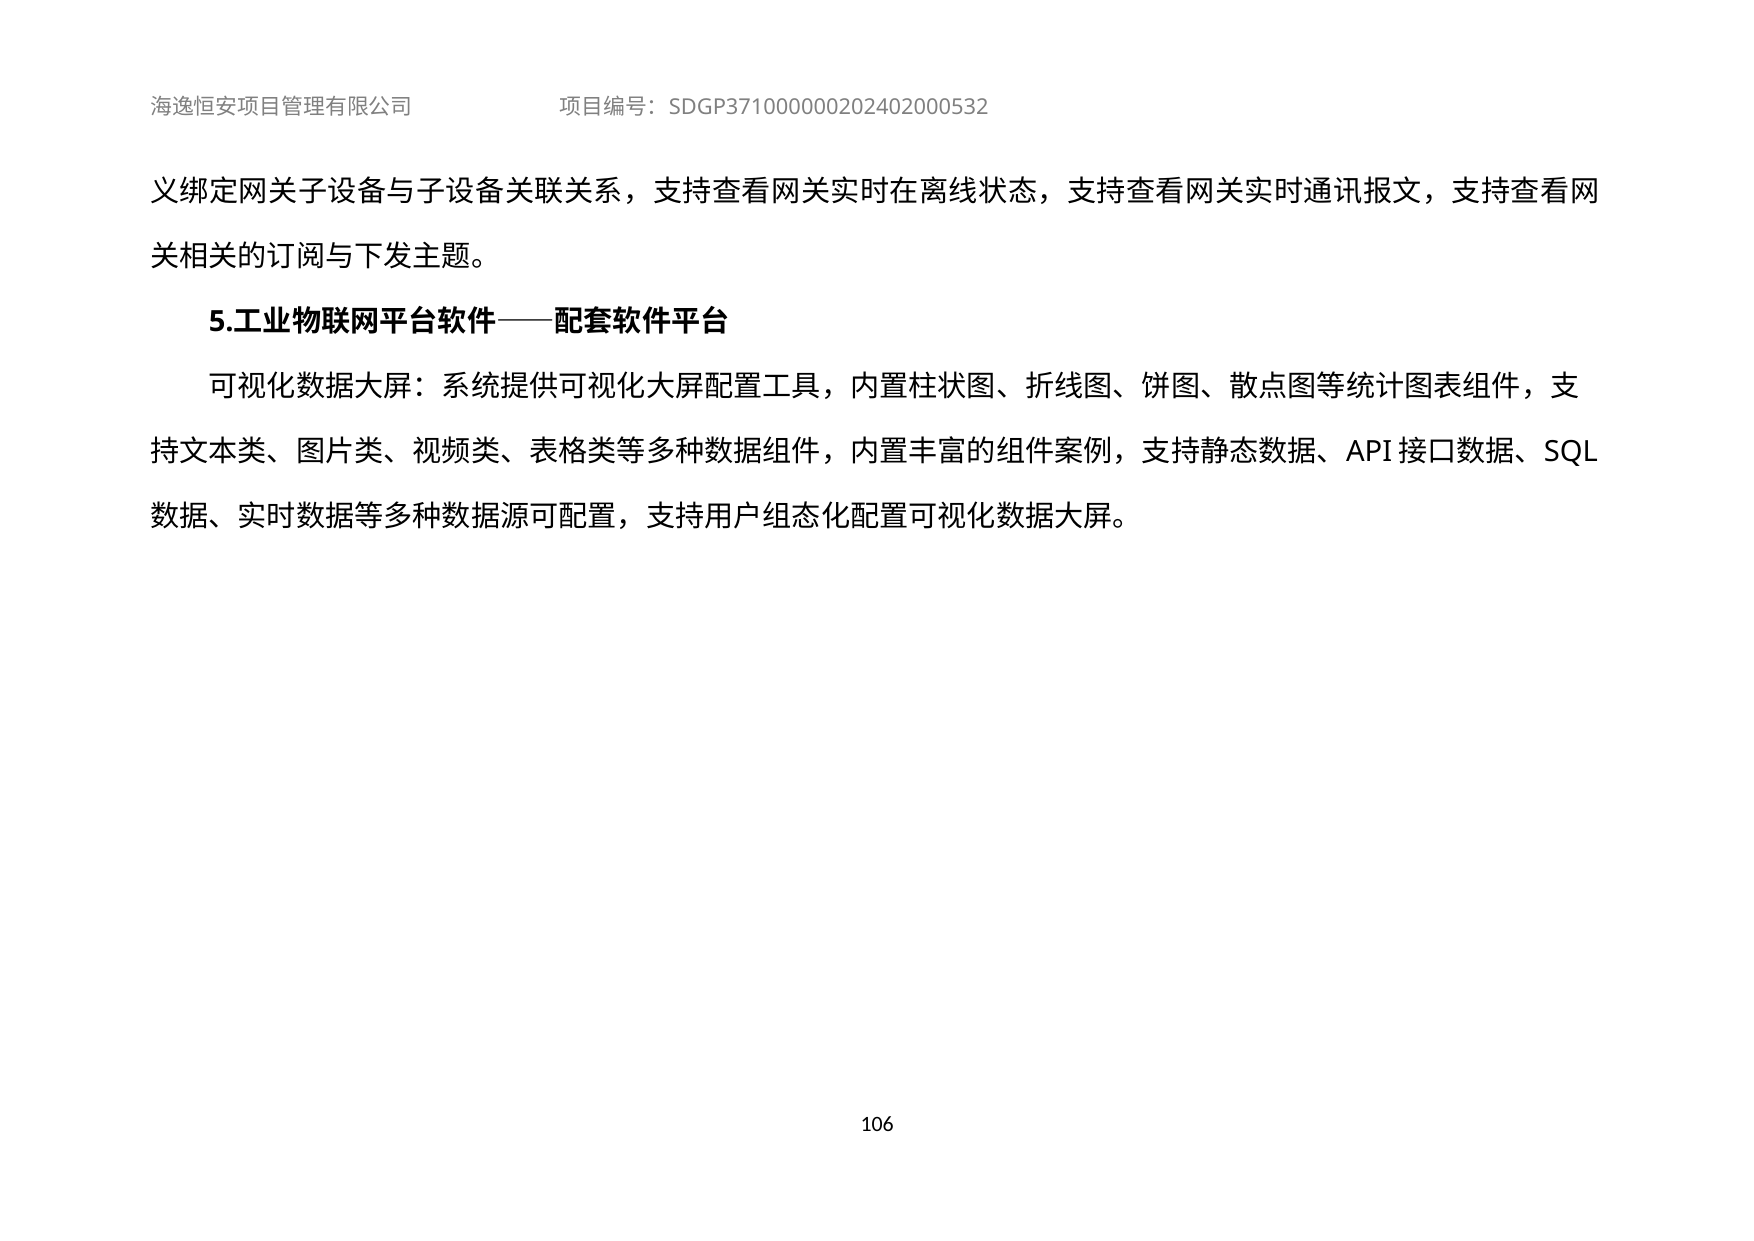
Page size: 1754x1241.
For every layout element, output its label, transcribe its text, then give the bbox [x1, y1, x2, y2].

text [150, 157, 1604, 287]
text 可视化数据大屏：系统提供可视化大屏配置工具，内置柱状图、折线图、饼图、散点图等统计图表组件，支持文本类、图片类、视频类、表格类等多种数据组件，内置丰富的组件案例，支持静态数据、API接口数据、SQL数据、实时数据等多种数据源可配置，支持用户组态化配置可视化数据大屏。 [150, 352, 1604, 547]
text 5.工业物联网平台软件——配套软件平台 [150, 287, 1604, 352]
